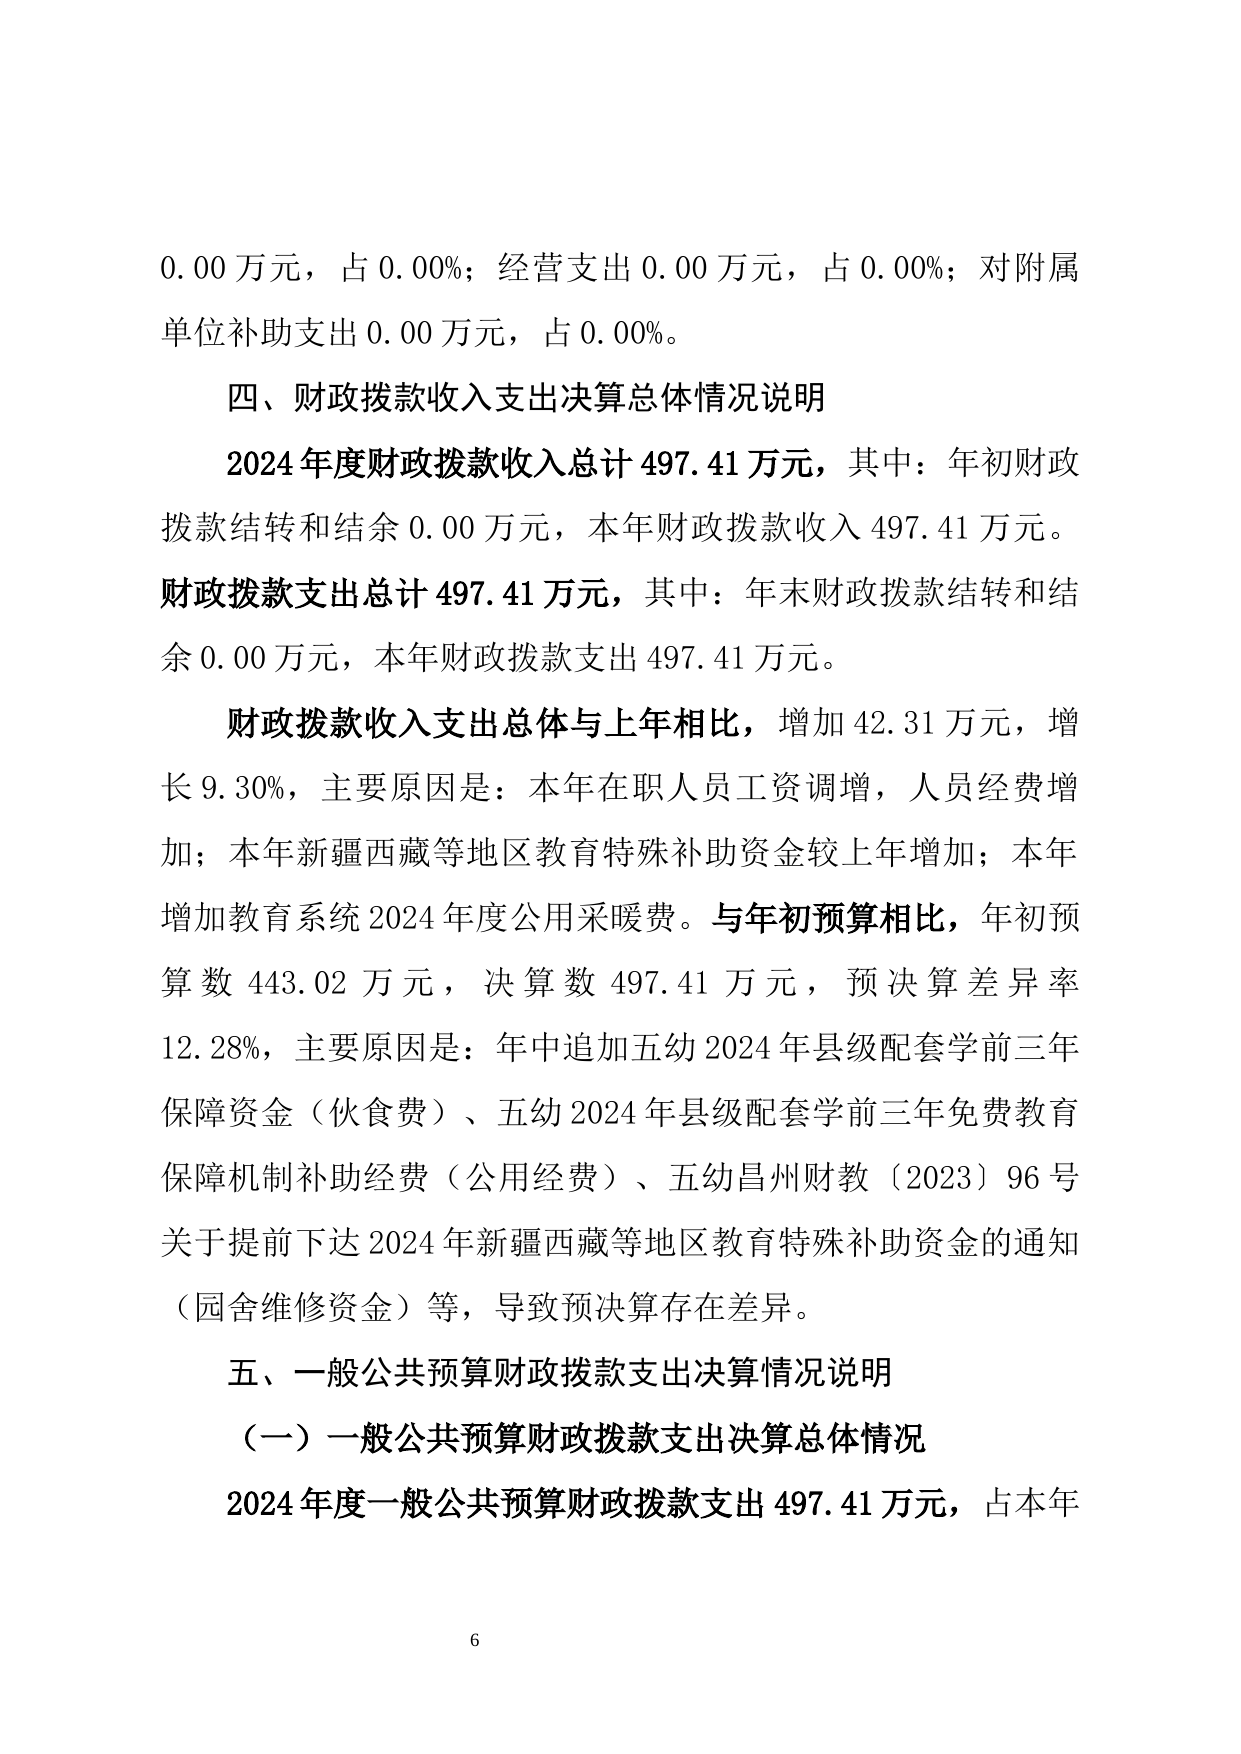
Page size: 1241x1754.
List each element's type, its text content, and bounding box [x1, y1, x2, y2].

text （一）一般公共预算财政拨款支出决算总体情况 [159, 1403, 1081, 1468]
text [159, 1468, 1081, 1533]
text 四、财政拨款收入支出决算总体情况说明 [159, 363, 1081, 428]
text 2024年度财政拨款收入总计497.41万元，其中：年初财政拨款结转和结余0.00万元，本年财政拨款收入497.41万元。财政拨款支出总计497.41万元，其中：年末财政拨款结转和结余0.00万元，本年财政拨款支出497.41万元。 [159, 428, 1081, 688]
text 财政拨款收入支出总体与上年相比，增加42.31万元，增长9.30%，主要原因是：本年在职人员工资调增，人员经费增加；本年新疆西藏等地区教育特殊补助资金较上年增加；本年增加教育系统2024年度公用采暖费。与年初预算相比，年初预算数443.02万元，决算数497.41万元，预决算差异率12.28%，主要原因是：年中追加五幼2024年县级配套学前三年保障资金（伙食费）、五幼2024年县级配套学前三年免费教育保障机制补助经费（公用经费）、五幼昌州财教〔2023〕96号关于提前下达2024年新疆西藏等地区教育特殊补助资金的通知（园舍维修资金）等，导致预决算存在差异。 [159, 688, 1081, 1338]
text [159, 233, 1081, 363]
text 五、一般公共预算财政拨款支出决算情况说明 [159, 1338, 1081, 1403]
